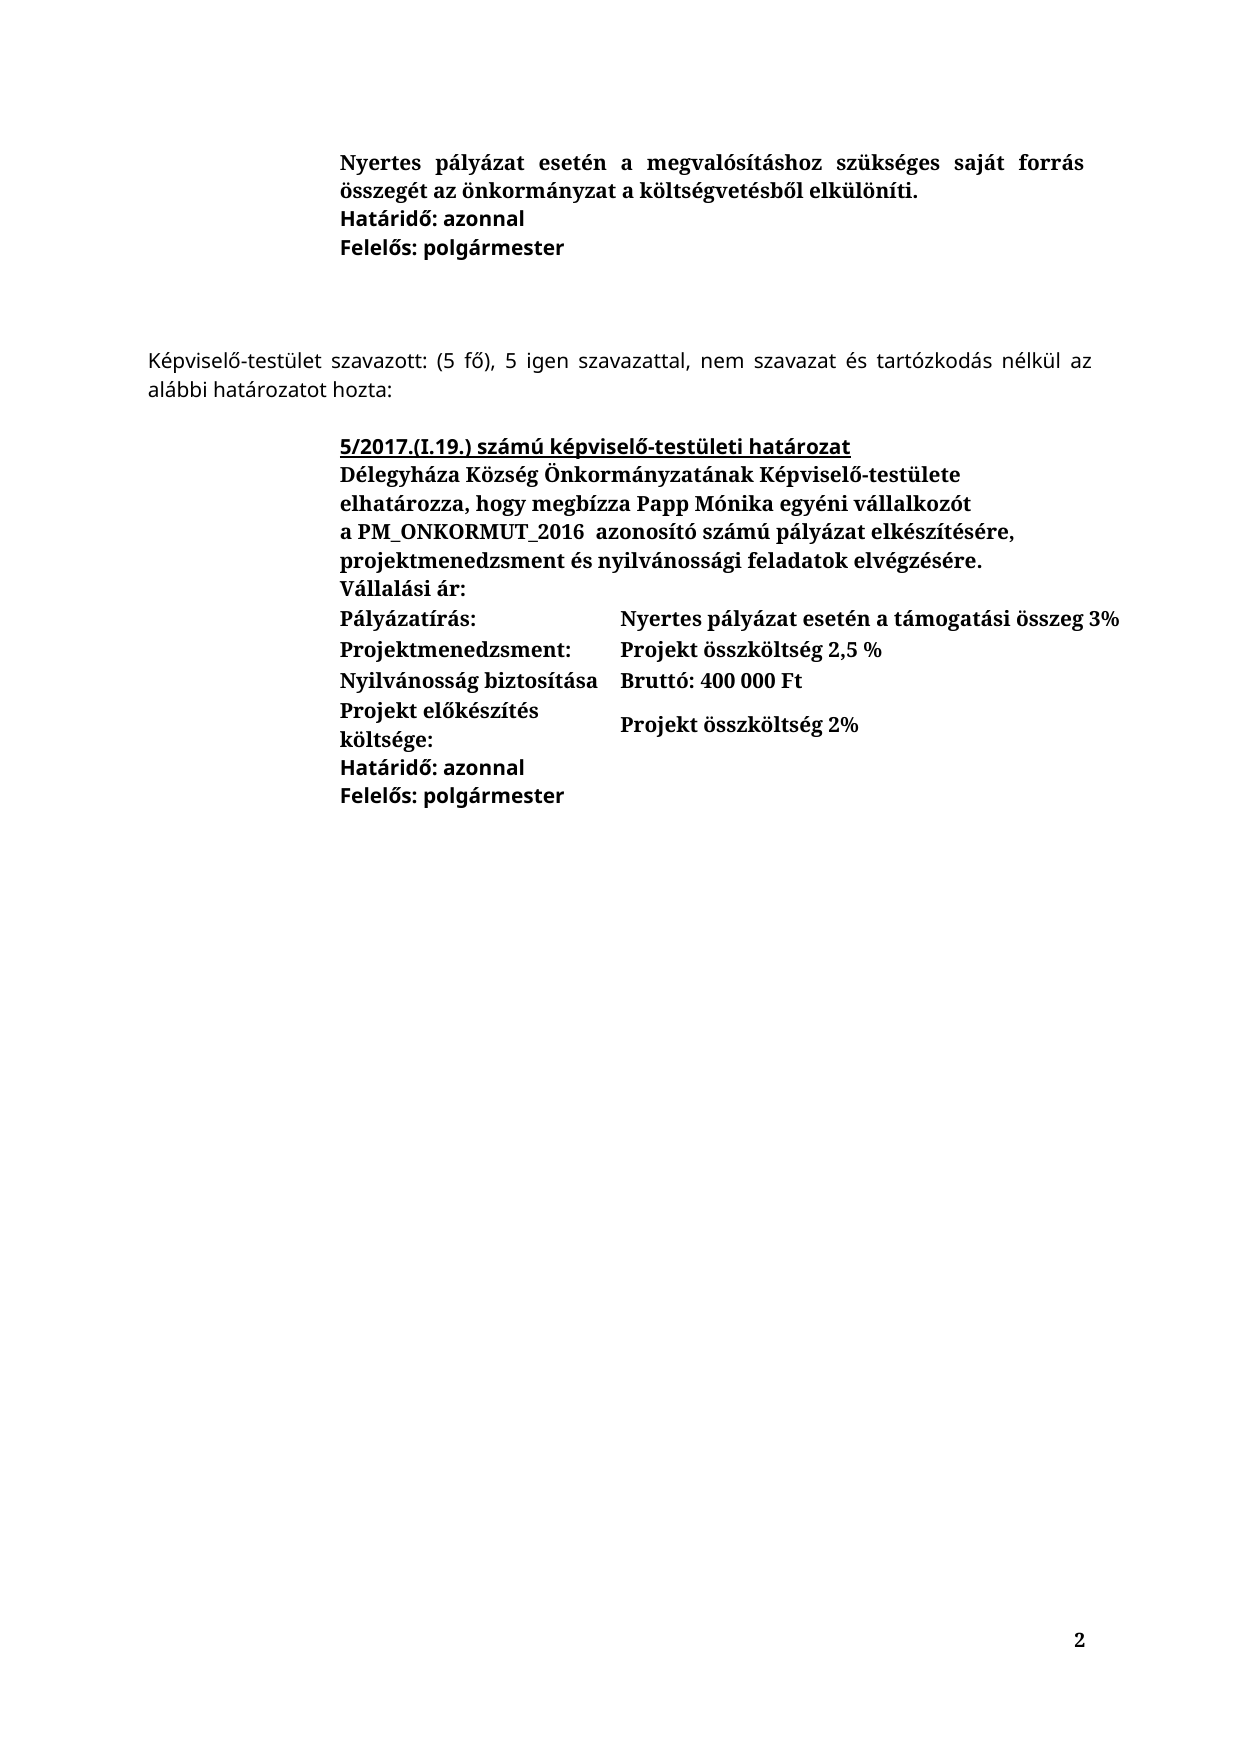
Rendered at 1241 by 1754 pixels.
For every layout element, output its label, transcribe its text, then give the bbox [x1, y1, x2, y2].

table_cell Projekt előkészítés költsége: [148, 696, 620, 753]
table_cell Bruttó: 400 000 Ft [620, 665, 1224, 696]
text Vállalási ár: [339, 574, 1085, 603]
text Felelős: polgármester [339, 233, 1093, 261]
table_header Nyertes pályázat esetén a támogatási összeg 3% [620, 603, 1224, 634]
table_cell Projekt összköltség 2% [620, 696, 1224, 753]
text Képviselő-testület szavazott: (5 fő), 5 igen szavazattal, nem szavazat és tartózkodás nélkül az alábbi határozatot hozta: [148, 347, 1093, 403]
text 5/2017.(I.19.) számú képviselő-testületi határozat [339, 432, 1093, 460]
text Nyertes pályázat esetén a megvalósításhoz szükséges saját forrás összegét az önkormányzat a költségvetésből elkülöníti. [339, 148, 1085, 204]
table_cell Nyilvánosság biztosítása [148, 665, 620, 696]
text Határidő: azonnal [339, 753, 1093, 782]
text Délegyháza Község Önkormányzatának Képviselő-testülete elhatározza, hogy megbízza Papp Mónika egyéni vállalkozót a PM_ONKORMUT_2016 azonosító számú pályázat elkészítésére, projektmenedzsment és nyilvánossági feladatok elvégzésére. [339, 460, 1085, 574]
table_cell Projektmenedzsment: [148, 634, 620, 665]
text Felelős: polgármester [339, 782, 1093, 810]
text Határidő: azonnal [339, 204, 1093, 233]
table_cell Projekt összköltség 2,5 % [620, 634, 1224, 665]
table_header Pályázatírás: [148, 603, 620, 634]
